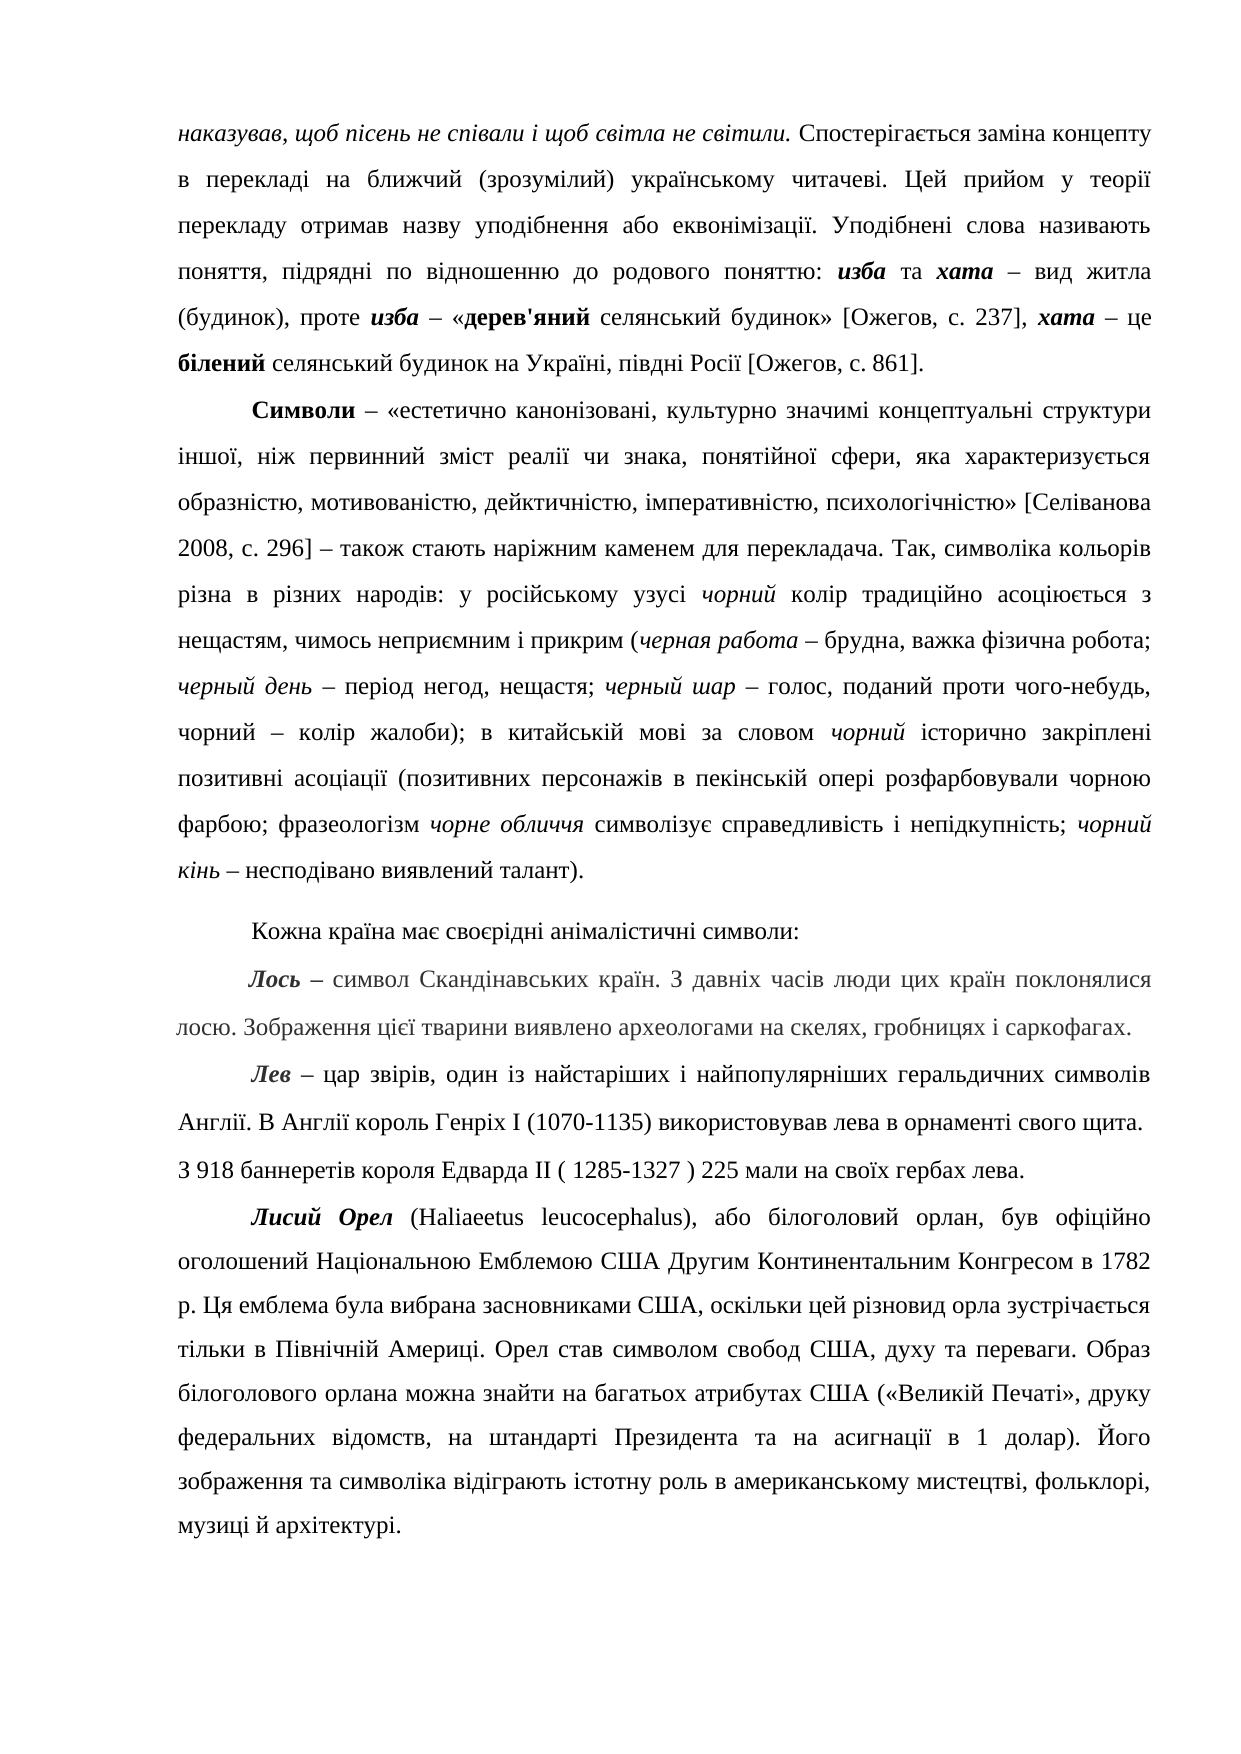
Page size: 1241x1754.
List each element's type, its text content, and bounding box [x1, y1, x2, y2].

text Лисий Орел (Haliaeetus leucocephalus), або білоголовий орлан, був офіційно оголошений Національною Емблемою США Другим Континентальним Конгресом в 1782 р. Ця емблема була вибрана засновниками США, оскільки цей різновид орла зустрічається тільки в Північній Америці. Орел став символом свобод США, духу та переваги. Образ білоголового орлана можна знайти на багатьох атрибутах США («Великій Печаті», друку федеральних відомств, на штандарті Президента та на асигнації в 1 долар). Його зображення та символіка відіграють істотну роль в американському мистецтві, фольклорі, музиці й архітектурі. [178, 1202, 1152, 1539]
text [178, 118, 1152, 377]
text Кожна країна має своєрідні анімалістичні символи: [251, 916, 1152, 945]
text Лев – цар звірів, один із найстаріших і найпопулярніших геральдичних символів Англії. В Англії король Генріх I (1070-1135) використовував лева в орнаменті свого щита. [178, 1059, 1152, 1136]
text Символи – «естетично канонізовані, культурно значимі концептуальні структури іншої, ніж первинний зміст реалії чи знака, понятійної сфери, яка характеризується образністю, мотивованістю, дейктичністю, імперативністю, психологічністю» [Селіванова 2008, с. 296] – також стають наріжним каменем для перекладача. Так, символіка кольорів різна в різних народів: у російському узусі чорний колір традиційно асоціюється з нещастям, чимось неприємним і прикрим (черная работа – брудна, важка фізична робота; черный день – період негод, нещастя; черный шар – голос, поданий проти чого-небудь, чорний – колір жалоби); в китайській мові за словом чорний історично закріплені позитивні асоціації (позитивних персонажів в пекінській опері розфарбовували чорною фарбою; фразеологізм чорне обличчя символізує справедливість і непідкупність; чорний кінь – несподівано виявлений талант). [178, 395, 1152, 883]
text З 918 баннеретів короля Едварда II ( 1285-1327 ) 225 мали на своїх гербах лева. [178, 1155, 1152, 1183]
text Лось – символ Скандінавських країн. З давніх часів люди цих країн поклонялися лосю. Зображення цієї тварини виявлено археологами на скелях, гробницях і саркофагах. [176, 964, 1153, 1040]
